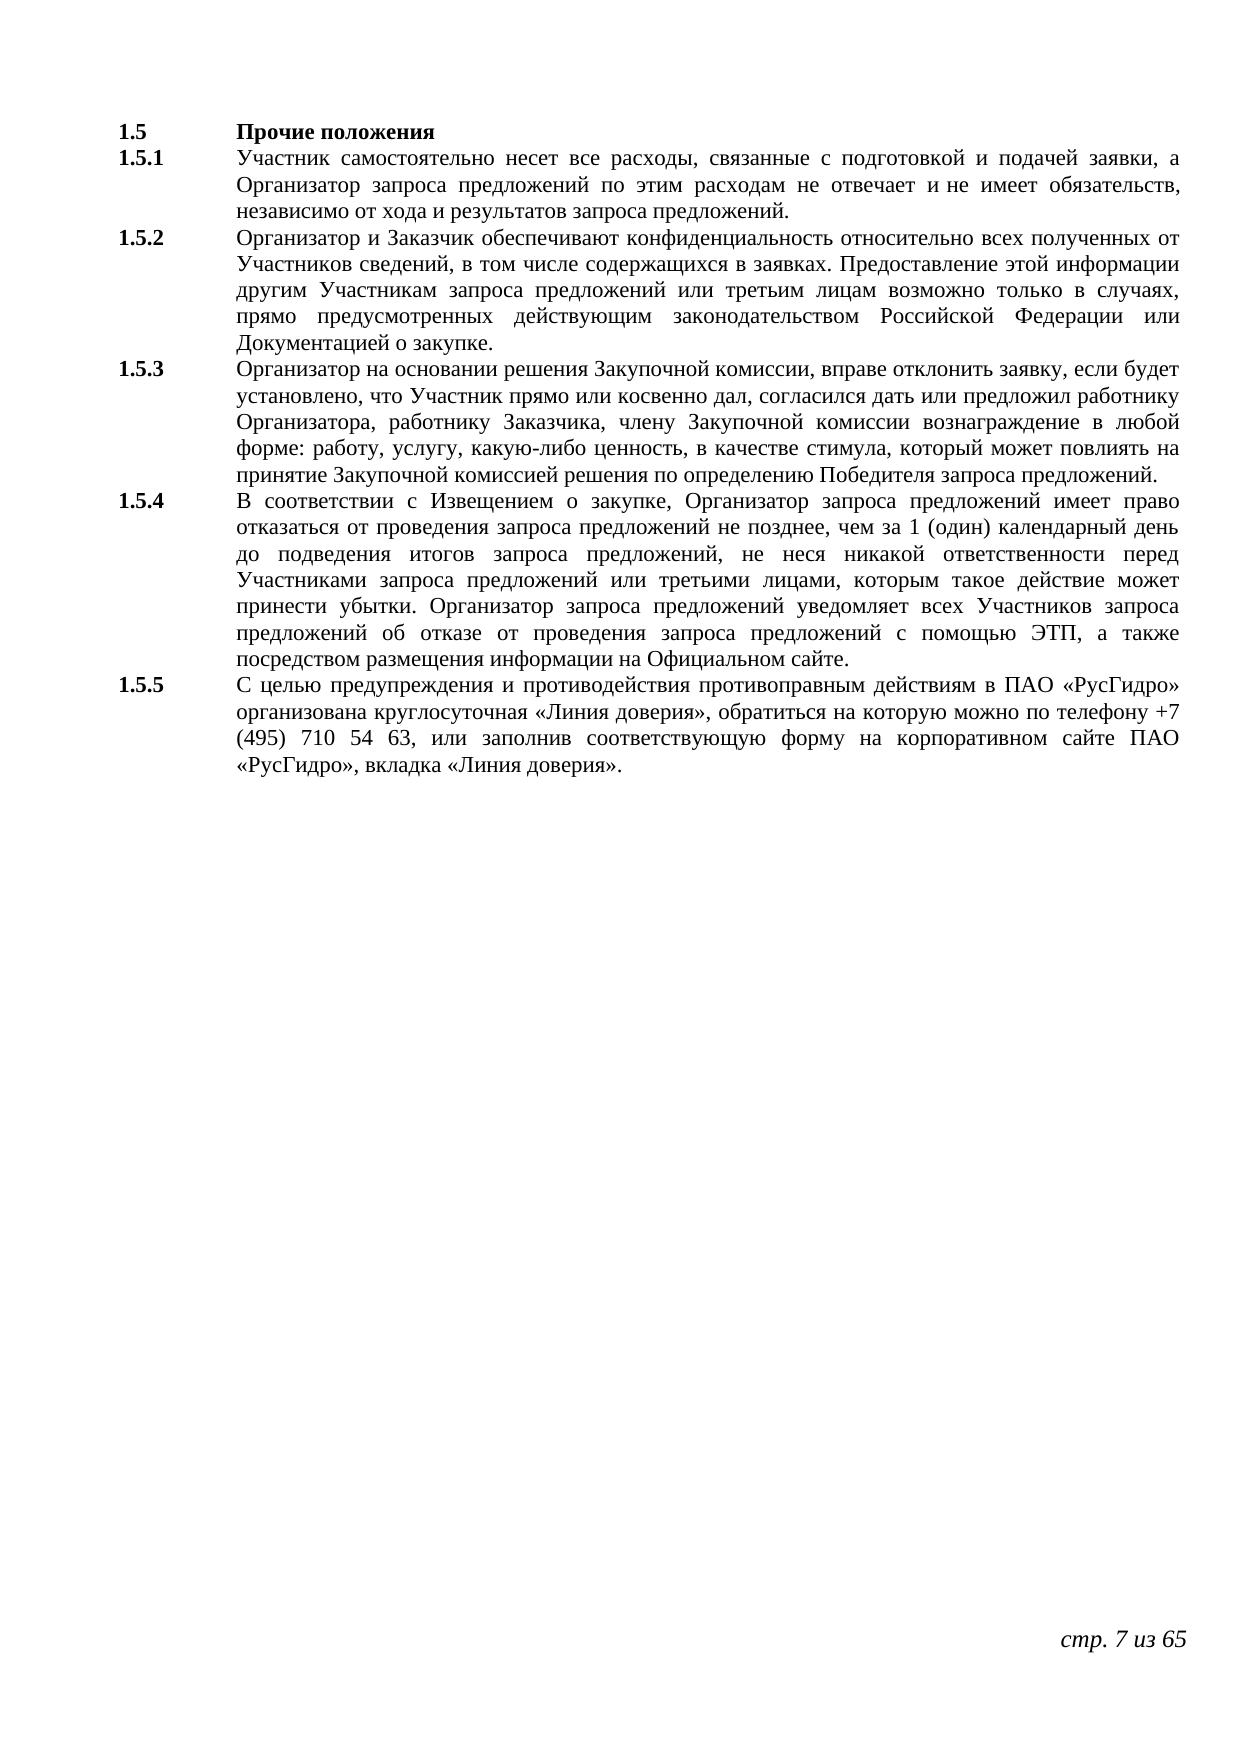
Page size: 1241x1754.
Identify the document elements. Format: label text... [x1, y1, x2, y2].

text Организатор и Заказчик обеспечивают конфиденциальность относительно всех полученных от Участников сведений, в том числе содержащихся в заявках. Предоставление этой информации другим Участникам запроса предложений или третьим лицам возможно только в случаях, прямо предусмотренных действующим законодательством Российской Федерации или Документацией о закупке. [118, 223, 1181, 355]
text С целью предупреждения и противодействия противоправным действиям в ПАО «РусГидро» организована круглосуточная «Линия доверия», обратиться на которую можно по телефону +7 (495) 710 54 63, или заполнив соответствующую форму на корпоративном сайте ПАО «РусГидро», вкладка «Линия доверия». [118, 672, 1181, 777]
subtitle Прочие положения [118, 118, 1181, 144]
text Организатор на основании решения Закупочной комиссии, вправе отклонить заявку, если будет установлено, что Участник прямо или косвенно дал, согласился дать или предложил работнику Организатора, работнику Заказчика, члену Закупочной комиссии вознаграждение в любой форме: работу, услугу, какую-либо ценность, в качестве стимула, который может повлиять на принятие Закупочной комиссией решения по определению Победителя запроса предложений. [118, 355, 1181, 487]
text В соответствии с Извещением о закупке, Организатор запроса предложений имеет право отказаться от проведения запроса предложений не позднее, чем за 1 (один) календарный день до подведения итогов запроса предложений, не неся никакой ответственности перед Участниками запроса предложений или третьими лицами, которым такое действие может принести убытки. Организатор запроса предложений уведомляет всех Участников запроса предложений об отказе от проведения запроса предложений с помощью ЭТП, а также посредством размещения информации на Официальном сайте. [118, 487, 1181, 672]
text Участник самостоятельно несет все расходы, связанные с подготовкой и подачей заявки, а Организатор запроса предложений по этим расходам не отвечает и не имеет обязательств, независимо от хода и результатов запроса предложений. [118, 144, 1181, 223]
